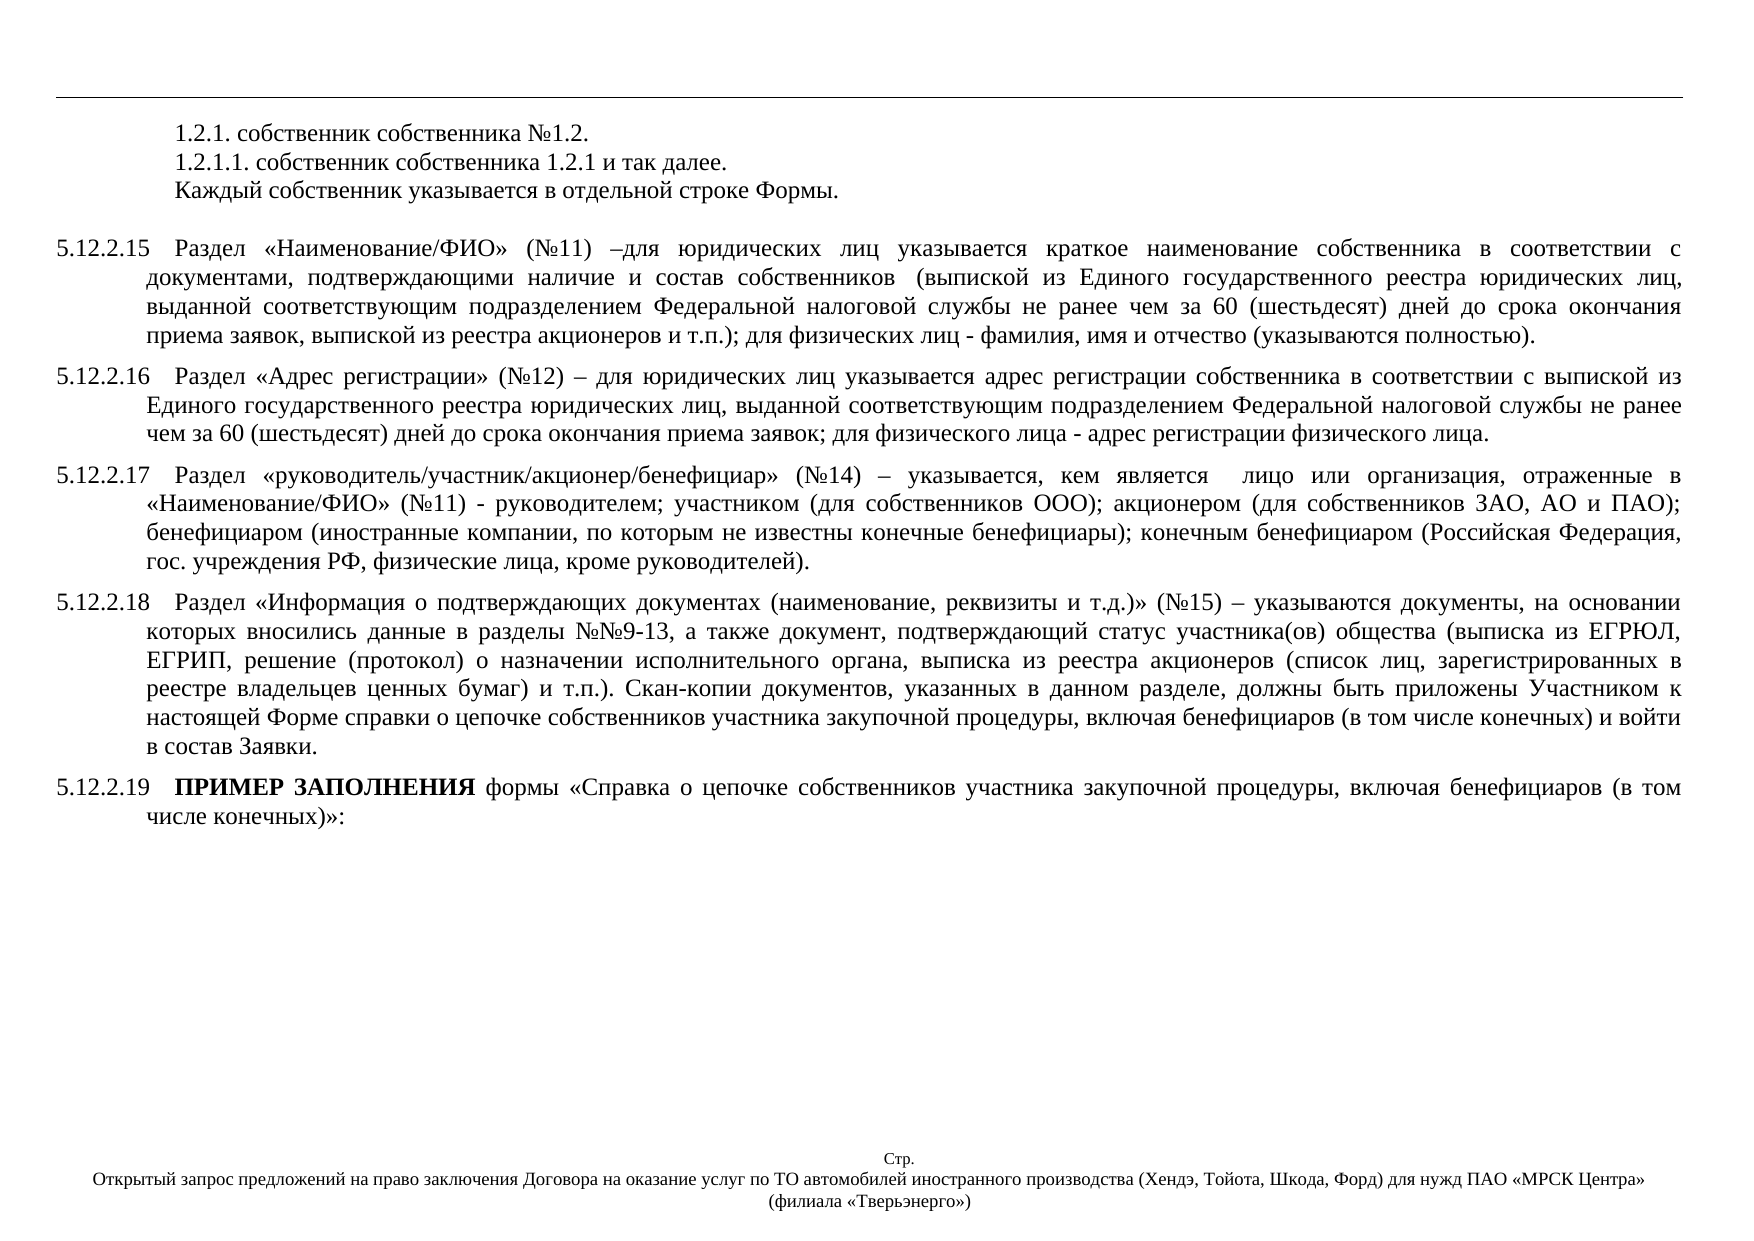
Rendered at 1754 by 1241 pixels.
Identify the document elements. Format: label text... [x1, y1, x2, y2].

text Каждый собственник указывается в отдельной строке Формы. [56, 176, 1683, 204]
text 1.2.1. собственник собственника №1.2. [56, 118, 1683, 147]
list Раздел «Информация о подтверждающих документах (наименование, реквизиты и т.д.)» (№15) – указываются документы, на основании которых вносились данные в разделы №№9-13, а также документ, подтверждающий статус участника(ов) общества (выписка из ЕГРЮЛ, ЕГРИП, решение (протокол) о назначении исполнительного органа, выписка из реестра акционеров (список лиц, зарегистрированных в реестре владельцев ценных бумаг) и т.п.). Скан-копии документов, указанных в данном разделе, должны быть приложены Участником к настоящей Форме справки о цепочке собственников участника закупочной процедуры, включая бенефициаров (в том числе конечных) и войти в состав Заявки. [56, 587, 1683, 760]
text 1.2.1.1. собственник собственника 1.2.1 и так далее. [56, 147, 1683, 176]
list Раздел «Наименование/ФИО» (№11) –для юридических лиц указывается краткое наименование собственника в соответствии с документами, подтверждающими наличие и состав собственников (выпиской из Единого государственного реестра юридических лиц, выданной соответствующим подразделением Федеральной налоговой службы не ранее чем за 60 (шестьдесят) дней до срока окончания приема заявок, выпиской из реестра акционеров и т.п.); для физических лиц - фамилия, имя и отчество (указываются полностью). [56, 233, 1683, 348]
list Раздел «руководитель/участник/акционер/бенефициар» (№14) – указывается, кем является лицо или организация, отраженные в «Наименование/ФИО» (№11) - руководителем; участником (для собственников ООО); акционером (для собственников ЗАО, АО и ПАО); бенефициаром (иностранные компании, по которым не известны конечные бенефициары); конечным бенефициаром (Российская Федерация, гос. учреждения РФ, физические лица, кроме руководителей). [56, 460, 1683, 575]
list Раздел «Адрес регистрации» (№12) – для юридических лиц указывается адрес регистрации собственника в соответствии с выпиской из Единого государственного реестра юридических лиц, выданной соответствующим подразделением Федеральной налоговой службы не ранее чем за 60 (шестьдесят) дней до срока окончания приема заявок; для физического лица - адрес регистрации физического лица. [56, 361, 1683, 447]
list Пример заполнения формы «Справка о цепочке собственников участника закупочной процедуры, включая бенефициаров (в том числе конечных)»: [56, 772, 1683, 830]
